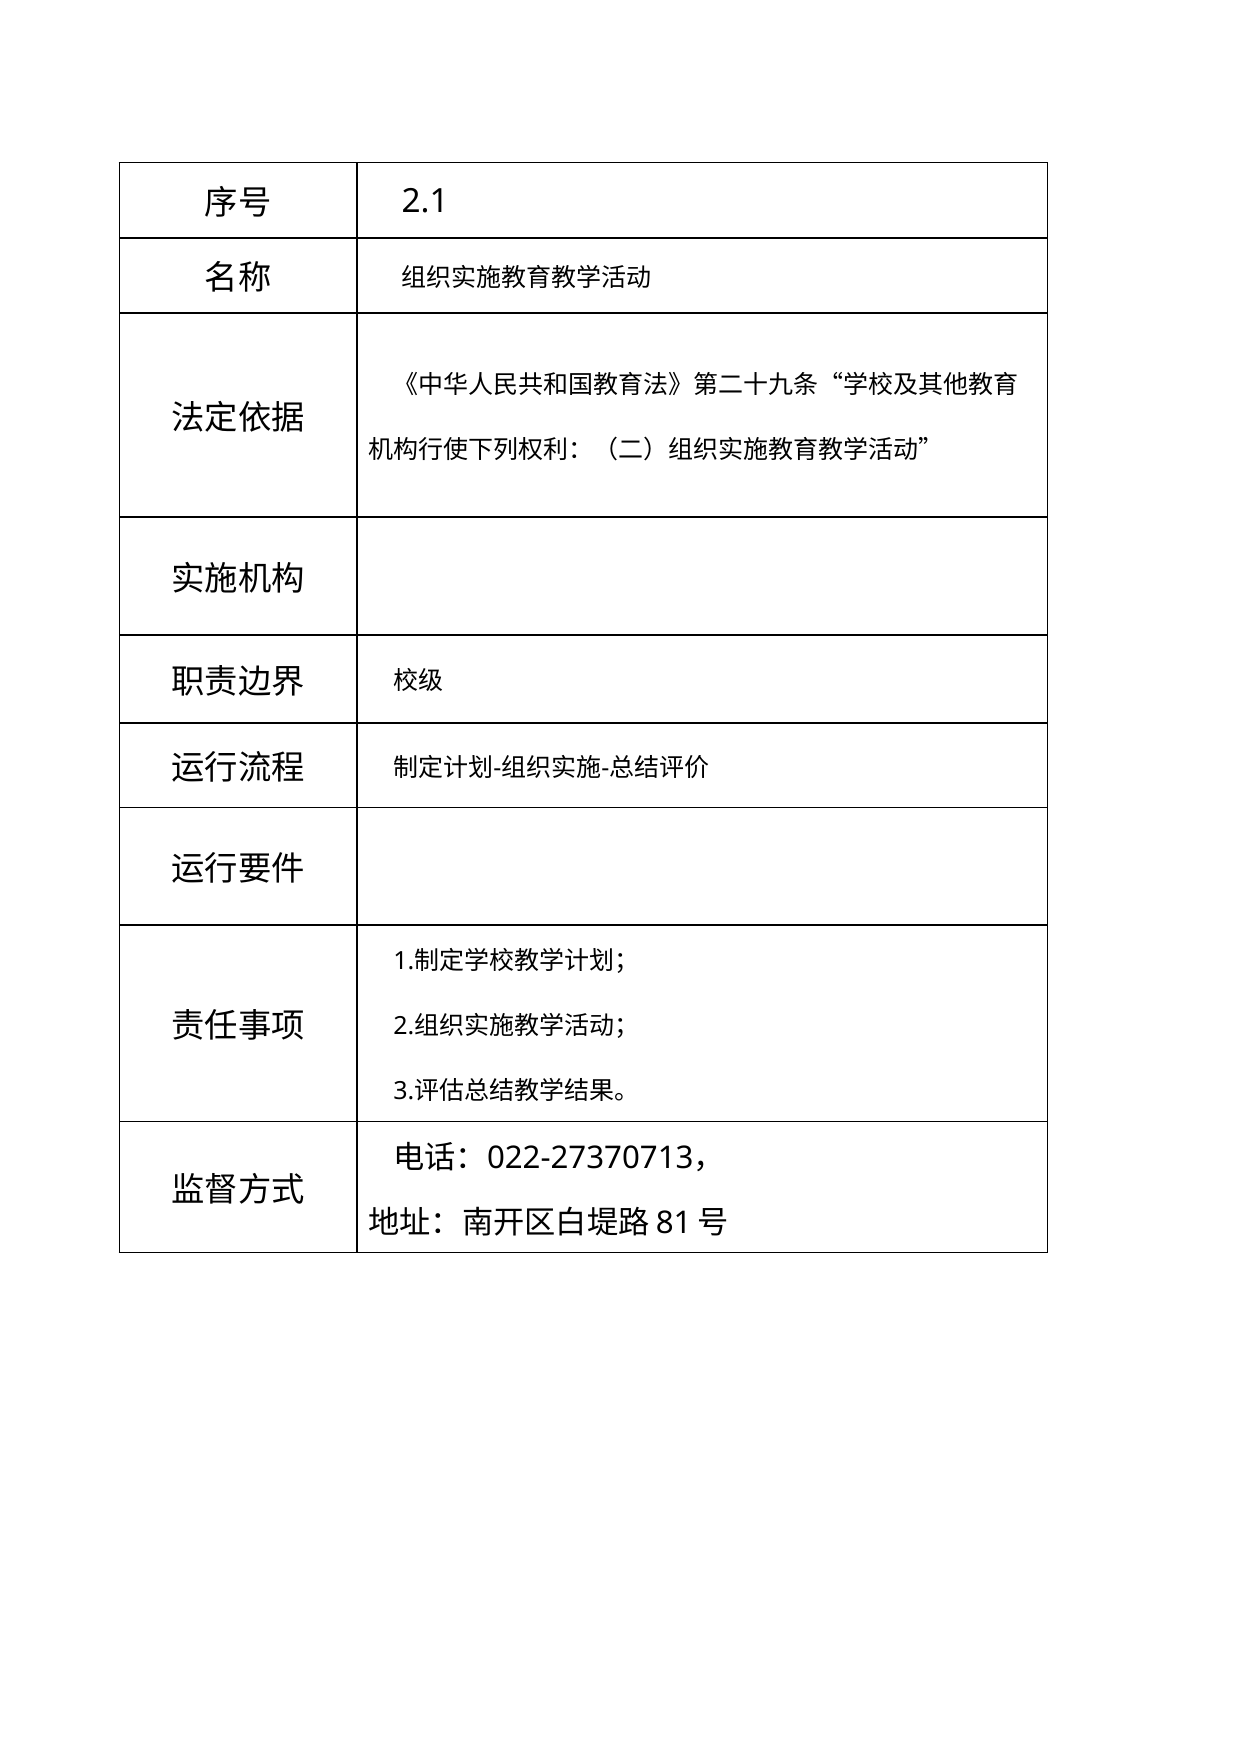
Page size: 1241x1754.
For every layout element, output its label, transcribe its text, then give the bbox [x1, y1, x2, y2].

table_cell 实施机构 [120, 518, 356, 634]
table_cell 名称 [120, 239, 356, 312]
table_cell 法定依据 [120, 314, 356, 516]
table_cell 制定计划-组织实施-总结评价 [358, 724, 1047, 807]
table_cell 《中华人民共和国教育法》第二十九条“学校及其他教育机构行使下列权利：（二）组织实施教育教学活动” [358, 314, 1047, 516]
table_cell [358, 518, 1047, 634]
table_cell 组织实施教育教学活动 [358, 239, 1047, 312]
table_cell 序号 [120, 163, 356, 237]
table_cell 职责边界 [120, 636, 356, 722]
table_cell 监督方式 [120, 1122, 356, 1252]
table_cell 校级 [358, 636, 1047, 722]
table_cell 1.制定学校教学计划； 2.组织实施教学活动； 3.评估总结教学结果。 [358, 926, 1047, 1121]
table_cell 运行要件 [120, 808, 356, 924]
table_cell 2.1 [358, 163, 1047, 237]
table_cell 运行流程 [120, 724, 356, 807]
table_cell [358, 808, 1047, 924]
table_cell 责任事项 [120, 926, 356, 1121]
table_cell 电话：022-27370713， 地址：南开区白堤路81号 [358, 1122, 1047, 1252]
